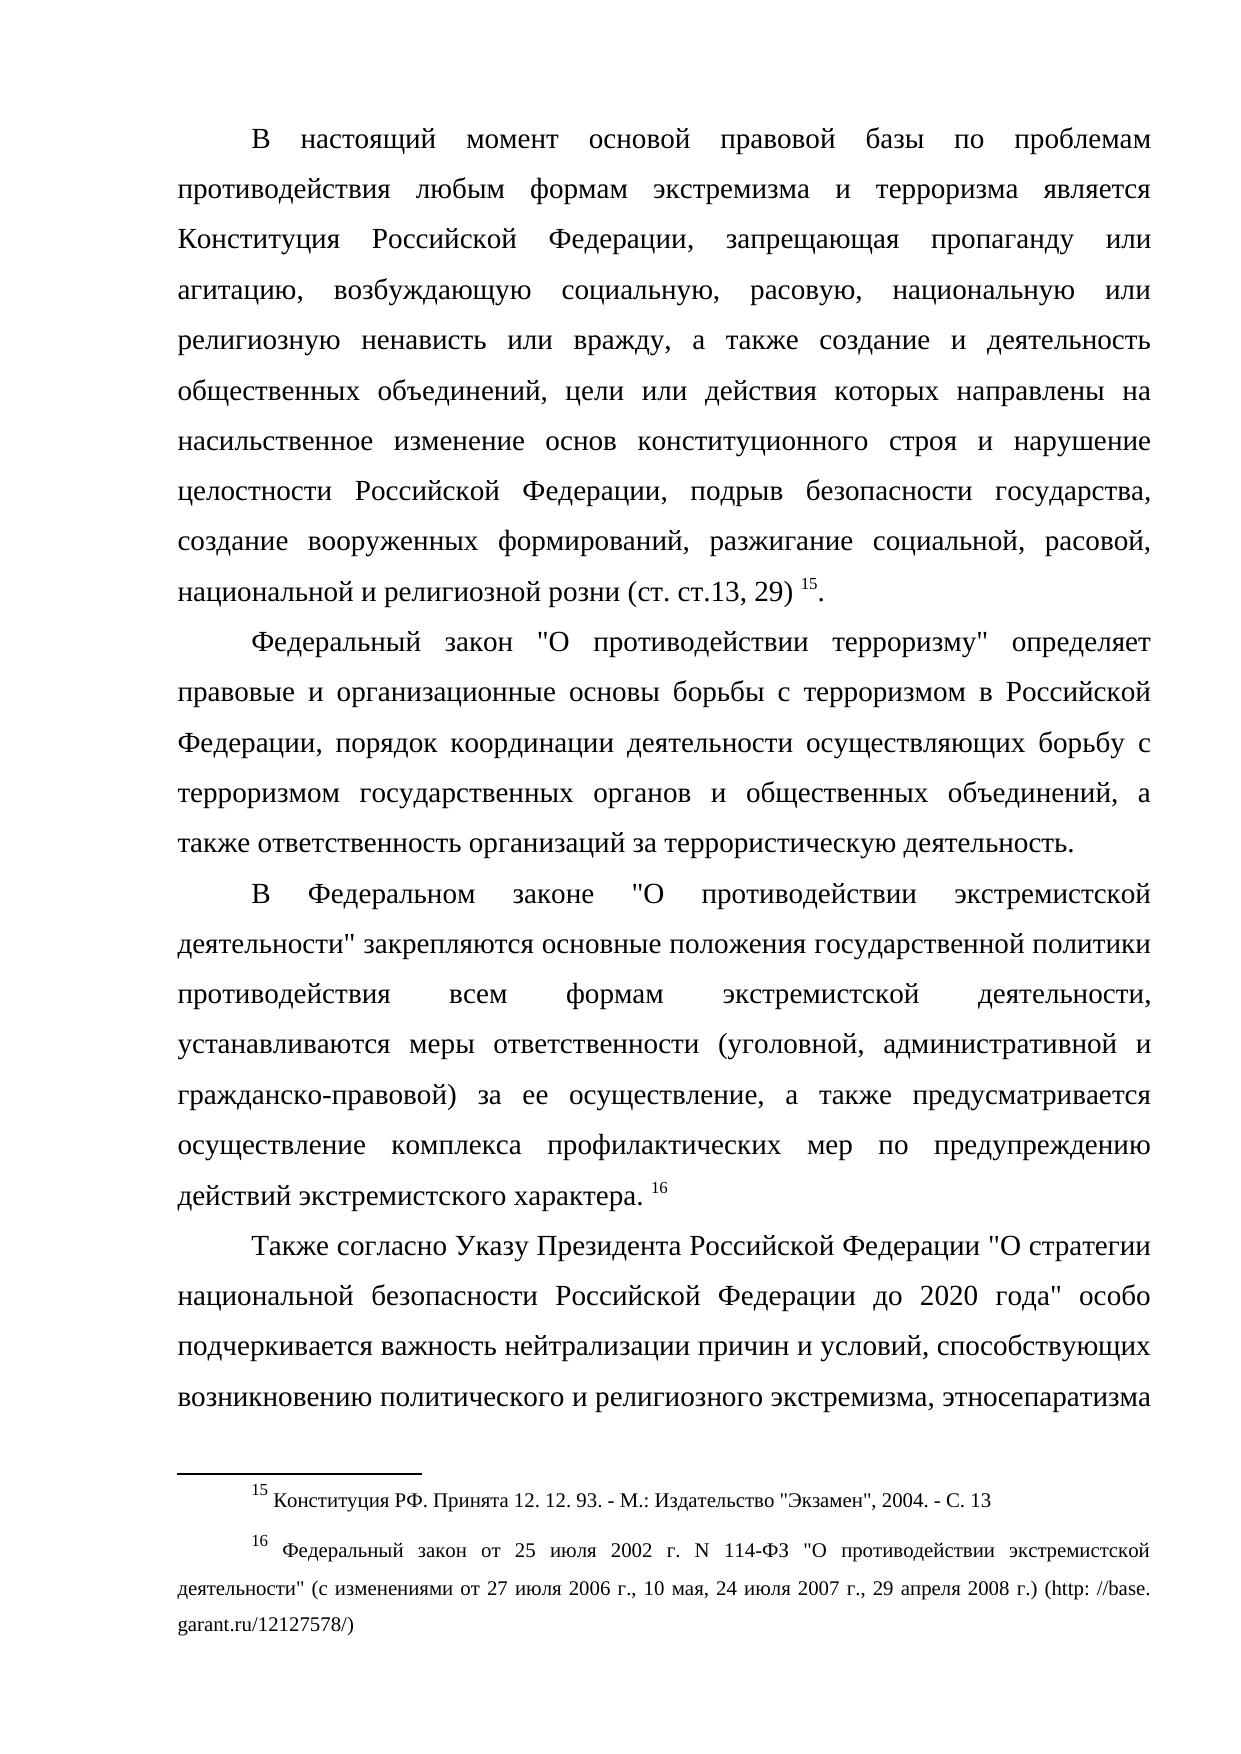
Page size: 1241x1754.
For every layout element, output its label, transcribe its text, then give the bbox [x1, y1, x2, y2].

text В настоящий момент основой правовой базы по проблемам противодействия любым формам экстремизма и терроризма является Конституция Российской Федерации, запрещающая пропаганду или агитацию, возбуждающую социальную, расовую, национальную или религиозную ненависть или вражду, а также создание и деятельность общественных объединений, цели или действия которых направлены на насильственное изменение основ конституционного строя и нарушение целостности Российской Федерации, подрыв безопасности государства, создание вооруженных формирований, разжигание социальной, расовой, национальной и религиозной розни (ст. ст.13, 29) . [177, 121, 1152, 607]
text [177, 1228, 1152, 1412]
text Федеральный закон "О противодействии терроризму" определяет правовые и организационные основы борьбы с терроризмом в Российской Федерации, порядок координации деятельности осуществляющих борьбу с терроризмом государственных органов и общественных объединений, а также ответственность организаций за террористическую деятельность. [177, 624, 1152, 859]
text В Федеральном законе "О противодействии экстремистской деятельности" закрепляются основные положения государственной политики противодействия всем формам экстремистской деятельности, устанавливаются меры ответственности (уголовной, административной и гражданско-правовой) за ее осуществление, а также предусматривается осуществление комплекса профилактических мер по предупреждению действий экстремистского характера. [177, 876, 1152, 1211]
